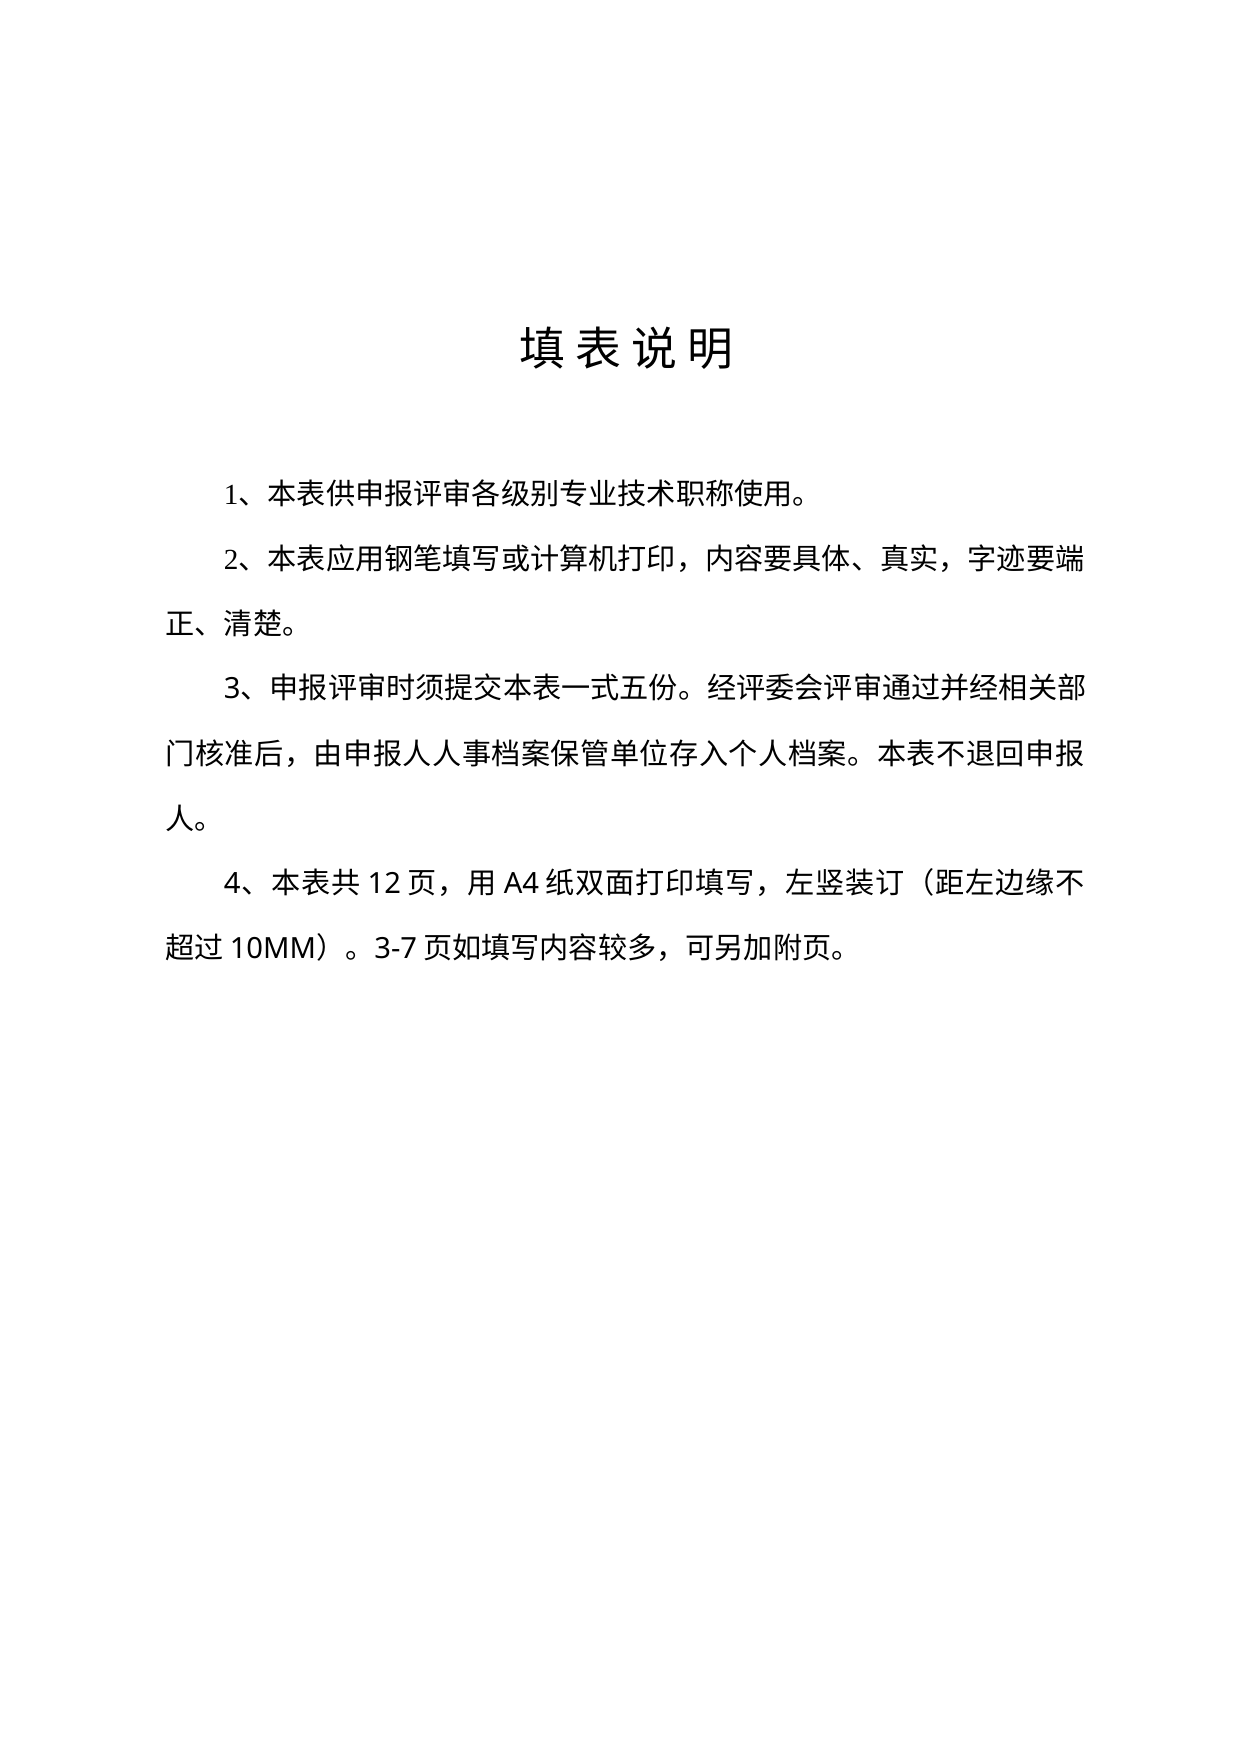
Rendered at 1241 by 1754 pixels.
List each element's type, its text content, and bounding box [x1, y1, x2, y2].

list 本表供申报评审各级别专业技术职称使用。 [165, 459, 1087, 524]
list 本表应用钢笔填写或计算机打印，内容要具体、真实，字迹要端正、清楚。 [165, 524, 1087, 654]
text 4、本表共12页，用A4纸双面打印填写，左竖装订（距左边缘不超过10MM）。3-7页如填写内容较多，可另加附页。 [165, 849, 1087, 979]
text 3、申报评审时须提交本表一式五份。经评委会评审通过并经相关部门核准后，由申报人人事档案保管单位存入个人档案。本表不退回申报人。 [165, 654, 1087, 849]
text 填 表 说 明 [165, 296, 1087, 394]
